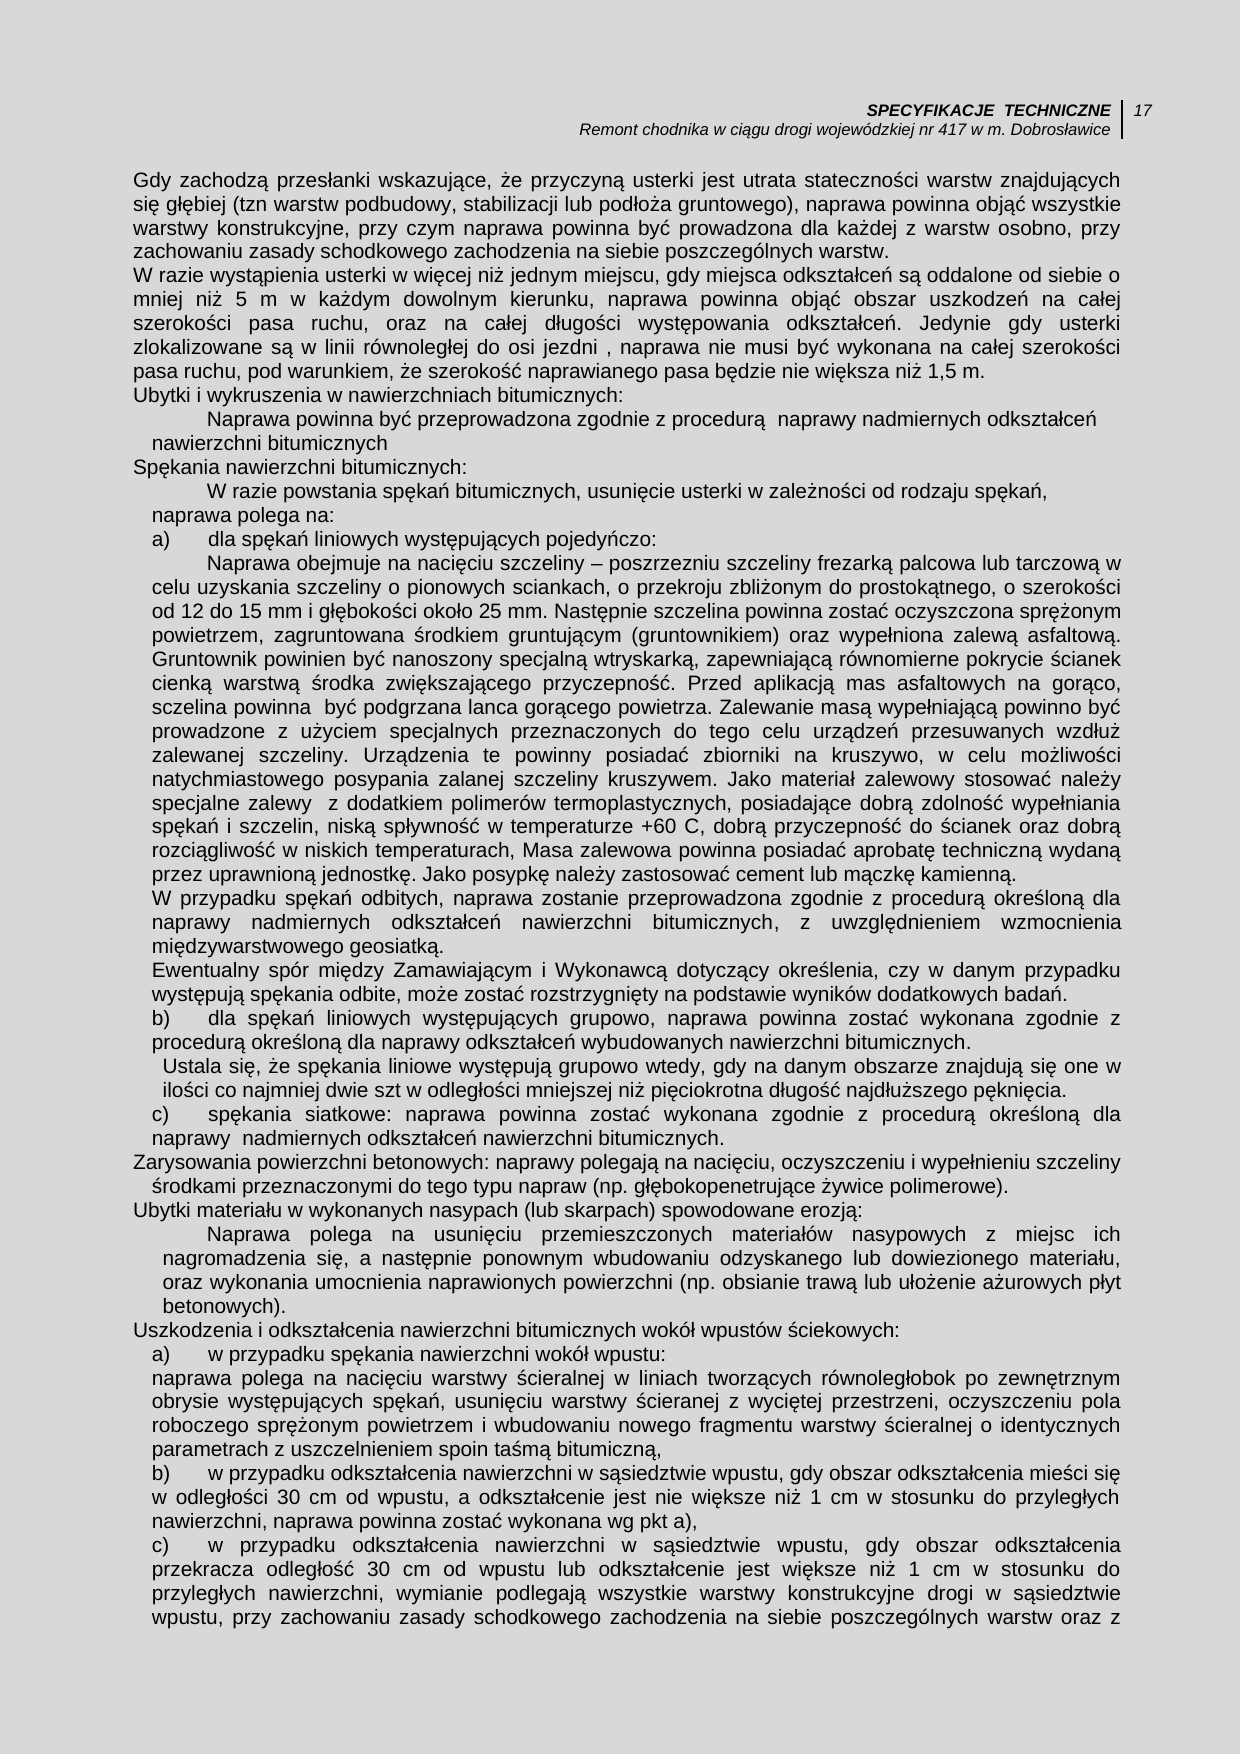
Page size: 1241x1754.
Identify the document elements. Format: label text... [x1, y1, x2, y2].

list dla spękań liniowych występujących grupowo, naprawa powinna zostać wykonana zgodnie z procedurą określoną dla naprawy odkształceń wybudowanych nawierzchni bitumicznych. [152, 1006, 1122, 1054]
text Naprawa polega na usunięciu przemieszczonych materiałów nasypowych z miejsc ich nagromadzenia się, a następnie ponownym wbudowaniu odzyskanego lub dowiezionego materiału, oraz wykonania umocnienia naprawionych powierzchni (np. obsianie trawą lub ułożenie ażurowych płyt betonowych). [162, 1222, 1122, 1317]
text Ubytki materiału w wykonanych nasypach (lub skarpach) spowodowane erozją: [133, 1198, 1122, 1222]
text Zarysowania powierzchni betonowych: naprawy polegają na nacięciu, oczyszczeniu i wypełnieniu szczeliny środkami przeznaczonymi do tego typu napraw (np. głębokopenetrujące żywice polimerowe). [133, 1150, 1122, 1198]
text Ustala się, że spękania liniowe występują grupowo wtedy, gdy na danym obszarze znajdują się one w ilości co najmniej dwie szt w odległości mniejszej niż pięciokrotna długość najdłuższego pęknięcia. [162, 1054, 1122, 1102]
text Ewentualny spór między Zamawiającym i Wykonawcą dotyczący określenia, czy w danym przypadku występują spękania odbite, może zostać rozstrzygnięty na podstawie wyników dodatkowych badań. [152, 958, 1122, 1006]
text naprawa polega na nacięciu warstwy ścieralnej w liniach tworzących równoległobok po zewnętrznym obrysie występujących spękań, usunięciu warstwy ścieranej z wyciętej przestrzeni, oczyszczeniu pola roboczego sprężonym powietrzem i wbudowaniu nowego fragmentu warstwy ścieralnej o identycznych parametrach z uszczelnieniem spoin taśmą bitumiczną, [152, 1365, 1122, 1461]
list spękania siatkowe: naprawa powinna zostać wykonana zgodnie z procedurą określoną dla naprawy nadmiernych odkształceń nawierzchni bitumicznych. [152, 1102, 1122, 1150]
text W razie wystąpienia usterki w więcej niż jednym miejscu, gdy miejsca odkształceń są oddalone od siebie o mniej niż w każdym dowolnym kierunku, naprawa powinna objąć obszar uszkodzeń na całej szerokości pasa ruchu, oraz na całej długości występowania odkształceń. Jedynie gdy usterki zlokalizowane są w linii równoległej do osi jezdni , naprawa nie musi być wykonana na całej szerokości pasa ruchu, pod warunkiem, że szerokość naprawianego pasa będzie nie większa niż . [133, 263, 1122, 383]
text Gdy zachodzą przesłanki wskazujące, że przyczyną usterki jest utrata stateczności warstw znajdujących się głębiej (tzn warstw podbudowy, stabilizacji lub podłoża gruntowego), naprawa powinna objąć wszystkie warstwy konstrukcyjne, przy czym naprawa powinna być prowadzona dla każdej z warstw osobno, przy zachowaniu zasady schodkowego zachodzenia na siebie poszczególnych warstw. [133, 167, 1122, 263]
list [152, 1533, 1122, 1629]
list w przypadku odkształcenia nawierzchni w sąsiedztwie wpustu, gdy obszar odkształcenia mieści się w odległości od wpustu, a odkształcenie jest nie większe niż w stosunku do przyległych nawierzchni, naprawa powinna zostać wykonana wg pkt a), [152, 1461, 1122, 1533]
list w przypadku spękania nawierzchni wokół wpustu: [152, 1341, 1122, 1365]
text Ubytki i wykruszenia w nawierzchniach bitumicznych: [133, 383, 1122, 407]
text Uszkodzenia i odkształcenia nawierzchni bitumicznych wokół wpustów ściekowych: [133, 1317, 1122, 1341]
text W razie powstania spękań bitumicznych, usunięcie usterki w zależności od rodzaju spękań, naprawa polega na: [152, 479, 1122, 527]
text Spękania nawierzchni bitumicznych: [133, 455, 1122, 479]
list dla spękań liniowych występujących pojedyńczo: [152, 527, 1122, 551]
text Naprawa obejmuje na nacięciu szczeliny – poszrzezniu szczeliny frezarką palcowa lub tarczową w celu uzyskania szczeliny o pionowych sciankach, o przekroju zbliżonym do prostokątnego, o szerokości od 12 do i głębokości około . Następnie szczelina powinna zostać oczyszczona sprężonym powietrzem, zagruntowana środkiem gruntującym (gruntownikiem) oraz wypełniona zalewą asfaltową. Gruntownik powinien być nanoszony specjalną wtryskarką, zapewniającą równomierne pokrycie ścianek cienką warstwą środka zwiększającego przyczepność. Przed aplikacją mas asfaltowych na gorąco, sczelina powinna być podgrzana lanca gorącego powietrza. Zalewanie masą wypełniającą powinno być prowadzone z użyciem specjalnych przeznaczonych do tego celu urządzeń przesuwanych wzdłuż zalewanej szczeliny. Urządzenia te powinny posiadać zbiorniki na kruszywo, w celu możliwości natychmiastowego posypania zalanej szczeliny kruszywem. Jako materiał zalewowy stosować należy specjalne zalewy z dodatkiem polimerów termoplastycznych, posiadające dobrą zdolność wypełniania spękań i szczelin, niską spływność w temperaturze +, dobrą przyczepność do ścianek oraz dobrą rozciągliwość w niskich temperaturach, Masa zalewowa powinna posiadać aprobatę techniczną wydaną przez uprawnioną jednostkę. Jako posypkę należy zastosować cement lub mączkę kamienną. [152, 551, 1122, 886]
text Naprawa powinna być przeprowadzona zgodnie z procedurą naprawy nadmiernych odkształceń nawierzchni bitumicznych [152, 407, 1122, 455]
text W przypadku spękań odbitych, naprawa zostanie przeprowadzona zgodnie z procedurą określoną dla naprawy nadmiernych odkształceń nawierzchni bitumicznych, z uwzględnieniem wzmocnienia międzywarstwowego geosiatką. [152, 886, 1122, 958]
